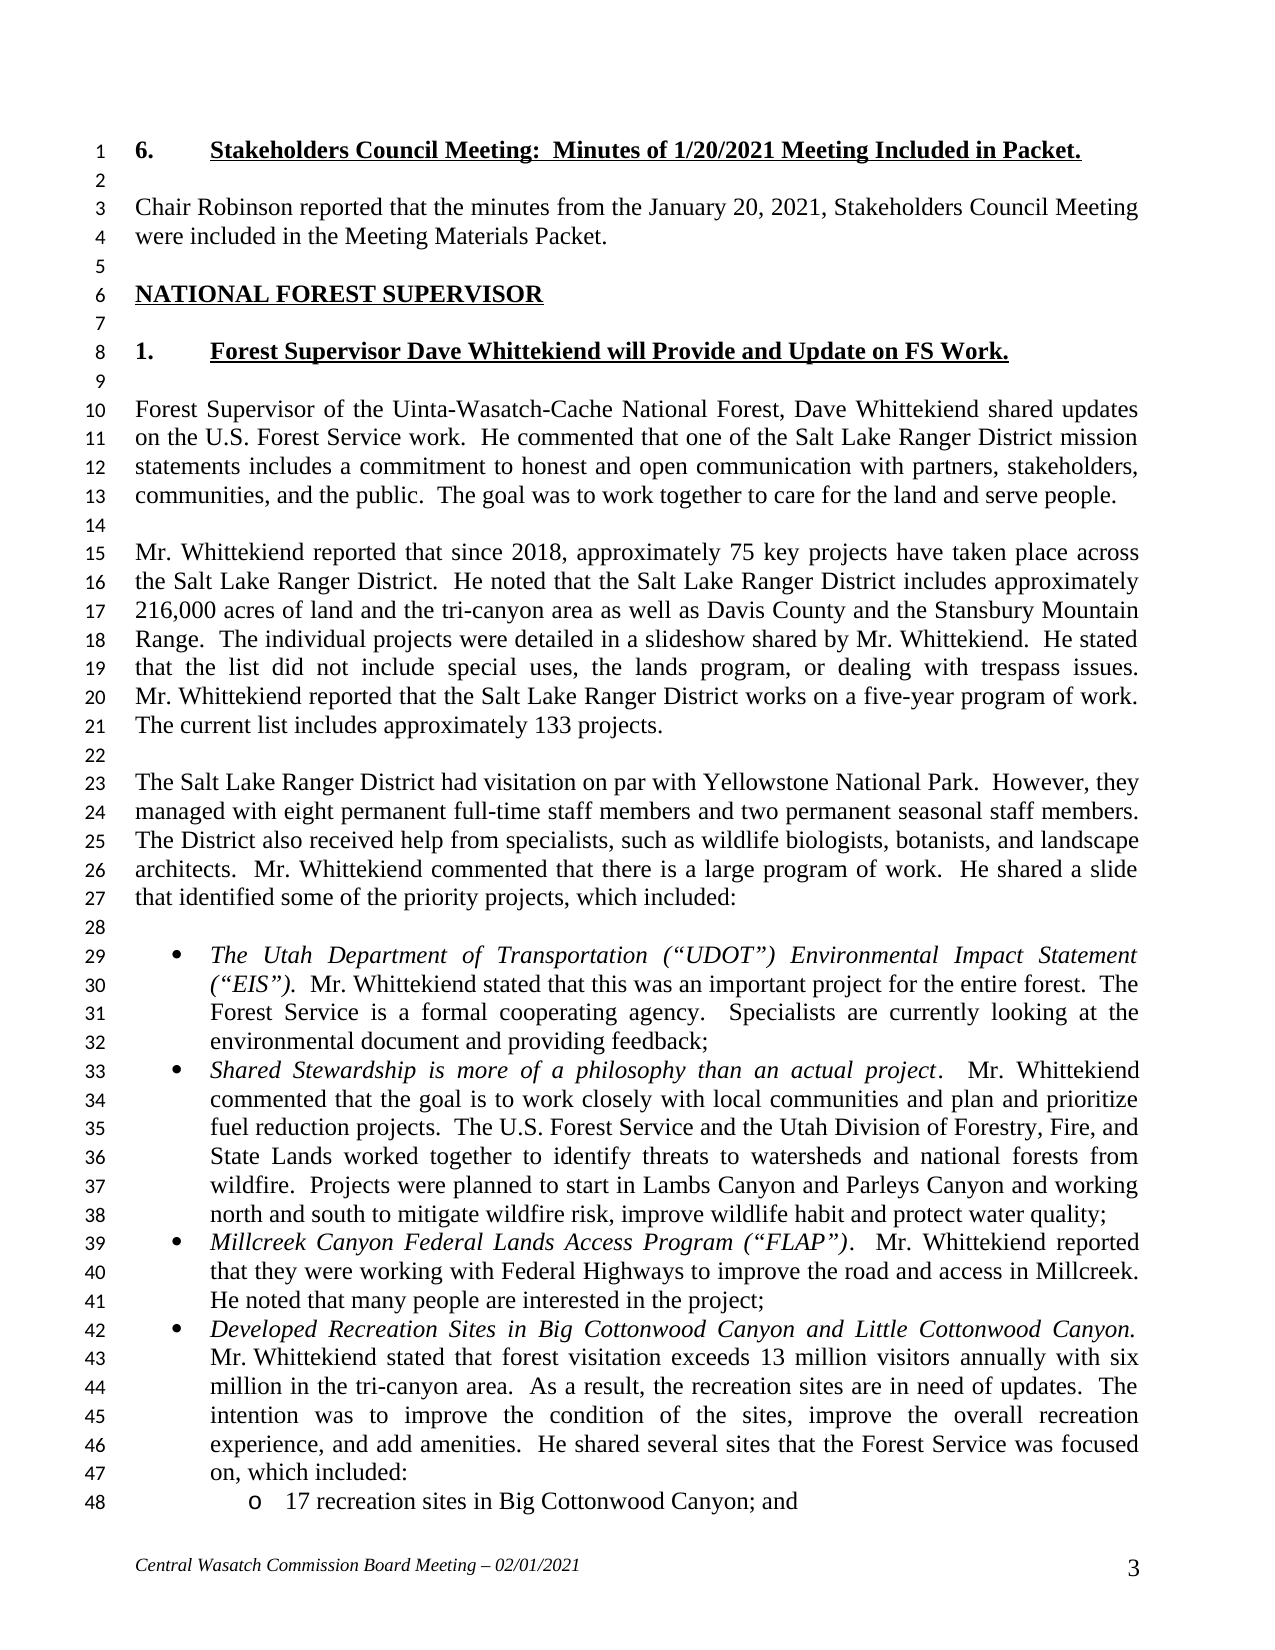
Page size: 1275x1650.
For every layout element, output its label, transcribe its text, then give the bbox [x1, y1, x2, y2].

list Forest Supervisor Dave Whittekiend will Provide and Update on FS Work. [135, 336, 1140, 365]
list Millcreek Canyon Federal Lands Access Program (“FLAP”). Mr. Whittekiend reported that they were working with Federal Highways to improve the road and access in Millcreek. He noted that many people are interested in the project; [172, 1227, 1140, 1314]
list The Utah Department of Transportation (“UDOT”) Environmental Impact Statement (“EIS”). Mr. Whittekiend stated that this was an important project for the entire forest. The Forest Service is a formal cooperating agency. Specialists are currently looking at the environmental document and providing feedback; [172, 940, 1140, 1055]
list Stakeholders Council Meeting: Minutes of 1/20/2021 Meeting Included in Packet. [135, 135, 1140, 164]
text Forest Supervisor of the Uinta-Wasatch-Cache National Forest, Dave Whittekiend shared updates on the U.S. Forest Service work. He commented that one of the Salt Lake Ranger District mission statements includes a commitment to honest and open communication with partners, stakeholders, communities, and the public. The goal was to work together to care for the land and serve people. [135, 394, 1140, 509]
text Chair Robinson reported that the minutes from the January 20, 2021, Stakeholders Council Meeting were included in the Meeting Materials Packet. [135, 192, 1140, 250]
list Developed Recreation Sites in Big Cottonwood Canyon and Little Cottonwood Canyon. Mr. Whittekiend stated that forest visitation exceeds 13 million visitors annually with six million in the tri-canyon area. As a result, the recreation sites are in need of updates. The intention was to improve the condition of the sites, improve the overall recreation experience, and add amenities. He shared several sites that the Forest Service was focused on, which included: [172, 1314, 1140, 1486]
text NATIONAL FOREST SUPERVISOR [135, 279, 1140, 307]
text Mr. Whittekiend reported that since 2018, approximately 75 key projects have taken place across the Salt Lake Ranger District. He noted that the Salt Lake Ranger District includes approximately 216,000 acres of land and the tri-canyon area as well as Davis County and the Stansbury Mountain Range. The individual projects were detailed in a slideshow shared by Mr. Whittekiend. He stated that the list did not include special uses, the lands program, or dealing with trespass issues. Mr. Whittekiend reported that the Salt Lake Ranger District works on a five-year program of work. The current list includes approximately 133 projects. [135, 537, 1140, 739]
text The Salt Lake Ranger District had visitation on par with Yellowstone National Park. However, they managed with eight permanent full-time staff members and two permanent seasonal staff members. The District also received help from specialists, such as wildlife biologists, botanists, and landscape architects. Mr. Whittekiend commented that there is a large program of work. He shared a slide that identified some of the priority projects, which included: [135, 767, 1140, 911]
list Shared Stewardship is more of a philosophy than an actual project. Mr. Whittekiend commented that the goal is to work closely with local communities and plan and prioritize fuel reduction projects. The U.S. Forest Service and the Utah Division of Forestry, Fire, and State Lands worked together to identify threats to watersheds and national forests from wildfire. Projects were planned to start in Lambs Canyon and Parleys Canyon and working north and south to mitigate wildfire risk, improve wildlife habit and protect water quality; [172, 1055, 1140, 1227]
list 17 recreation sites in Big Cottonwood Canyon; and [247, 1486, 1140, 1517]
